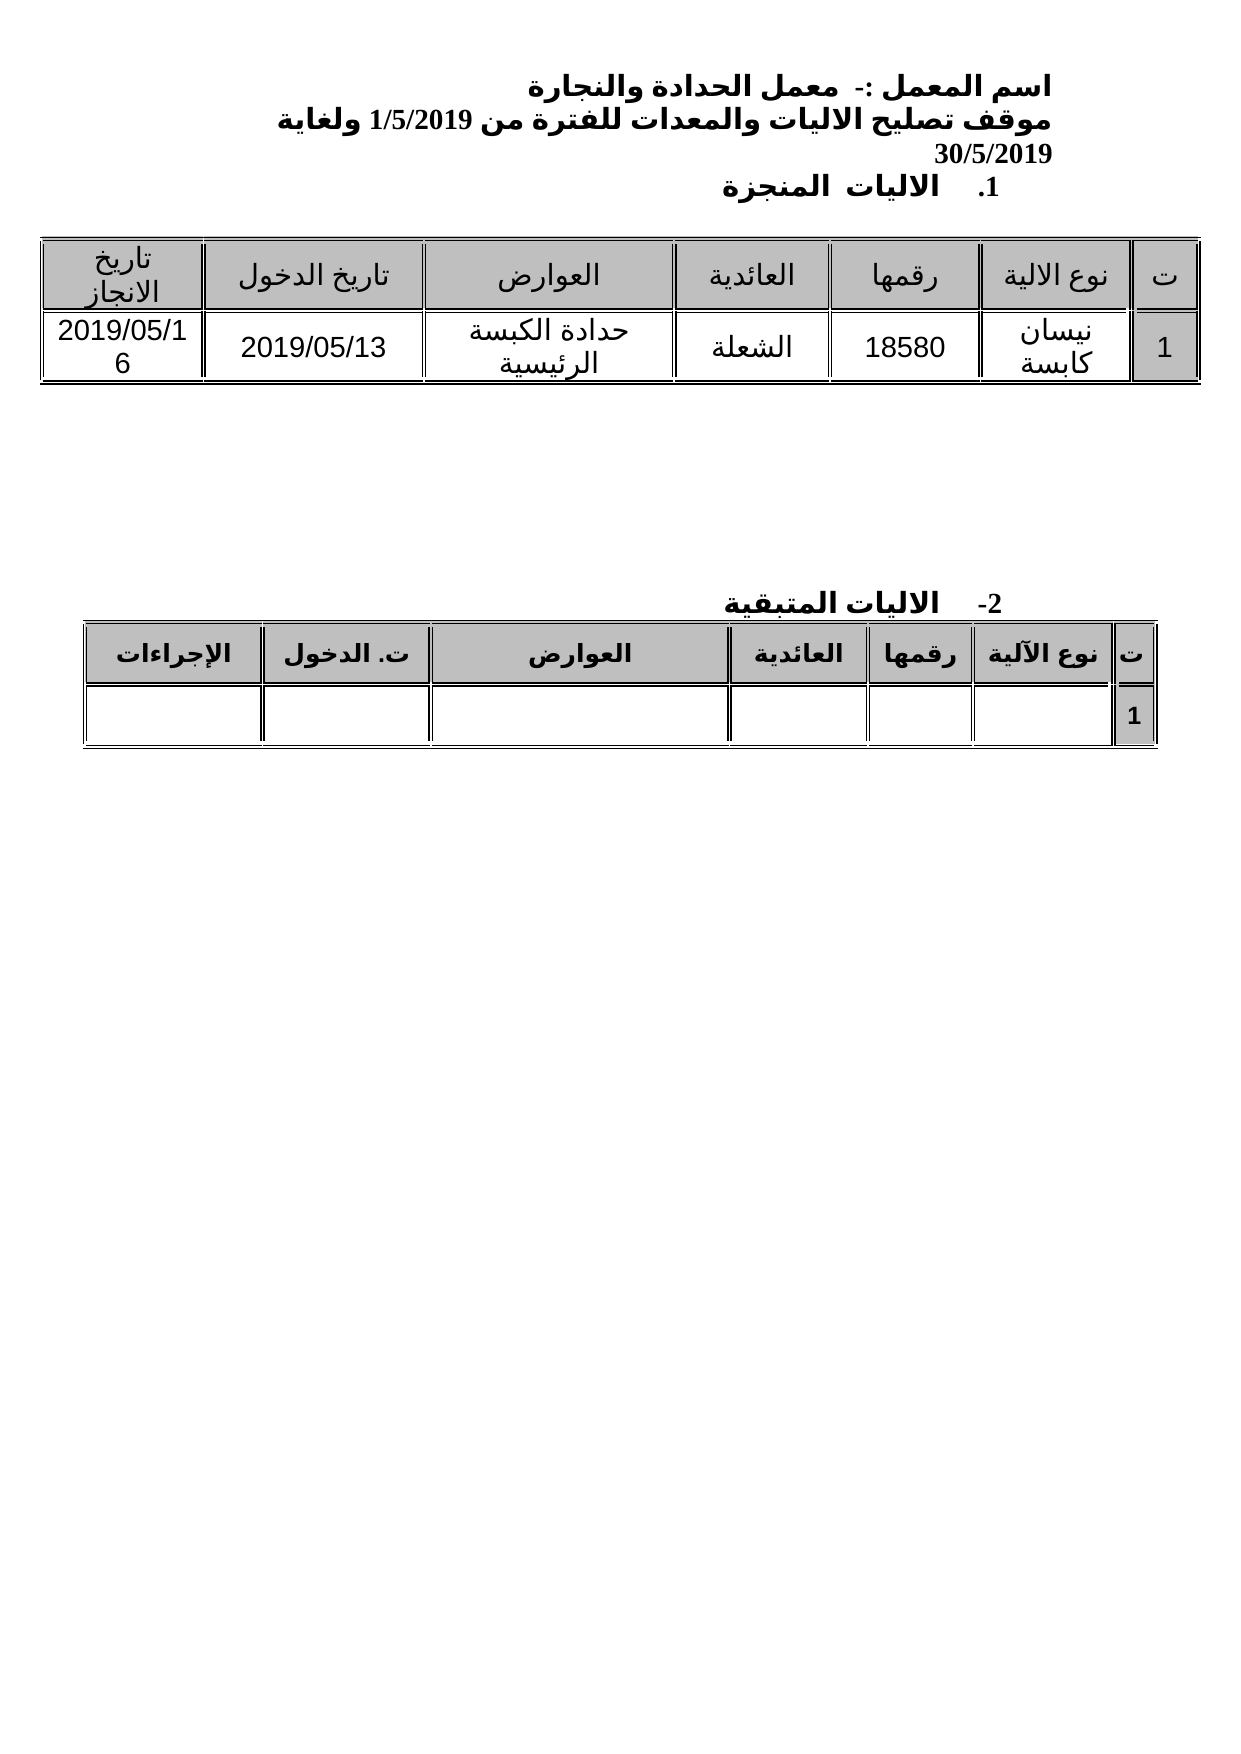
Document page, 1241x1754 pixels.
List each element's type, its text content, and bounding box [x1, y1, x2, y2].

table_header العائدية [729, 621, 868, 682]
table_header العوارض [424, 238, 674, 308]
table_header الإجراءات [85, 624, 262, 682]
table_cell نيسان كابسة [981, 308, 1132, 380]
table_cell [729, 682, 868, 744]
list الاليات المتبقية [187, 586, 978, 619]
table_header ت [1134, 241, 1198, 308]
table_header رقمها [830, 238, 981, 308]
table_header رقمها [868, 621, 973, 682]
table_header تاريخ الانجاز [42, 241, 203, 308]
table_cell 18580 [830, 308, 981, 380]
table_cell الشعلة [674, 308, 830, 380]
table_header العوارض [431, 624, 729, 682]
table_header ت [1114, 621, 1155, 682]
subtitle اسم المعمل :- معمل الحدادة والنجارة [187, 69, 1053, 102]
table_header تاريخ الدخول [204, 238, 424, 308]
table_header نوع الالية [981, 241, 1129, 308]
table_cell [868, 682, 973, 744]
table_cell [263, 682, 431, 744]
table_cell 2019/05/13 [204, 308, 424, 380]
table_cell [431, 686, 729, 744]
text موقف تصليح الاليات والمعدات للفترة من 1/5/2019 ولغاية 30/5/2019 [187, 102, 1053, 169]
table_header العائدية [674, 238, 830, 308]
table_cell 1 [1132, 308, 1198, 380]
table_header ت. الدخول [263, 621, 431, 682]
table_cell [85, 686, 262, 744]
table_header نوع الآلية [973, 624, 1111, 682]
table_cell 1 [1114, 682, 1155, 744]
table_cell حدادة الكبسة الرئيسية [424, 308, 674, 380]
table_cell 2019/05/16 [42, 313, 203, 380]
list الاليات المنجزة [187, 169, 978, 203]
table_cell [973, 682, 1113, 744]
